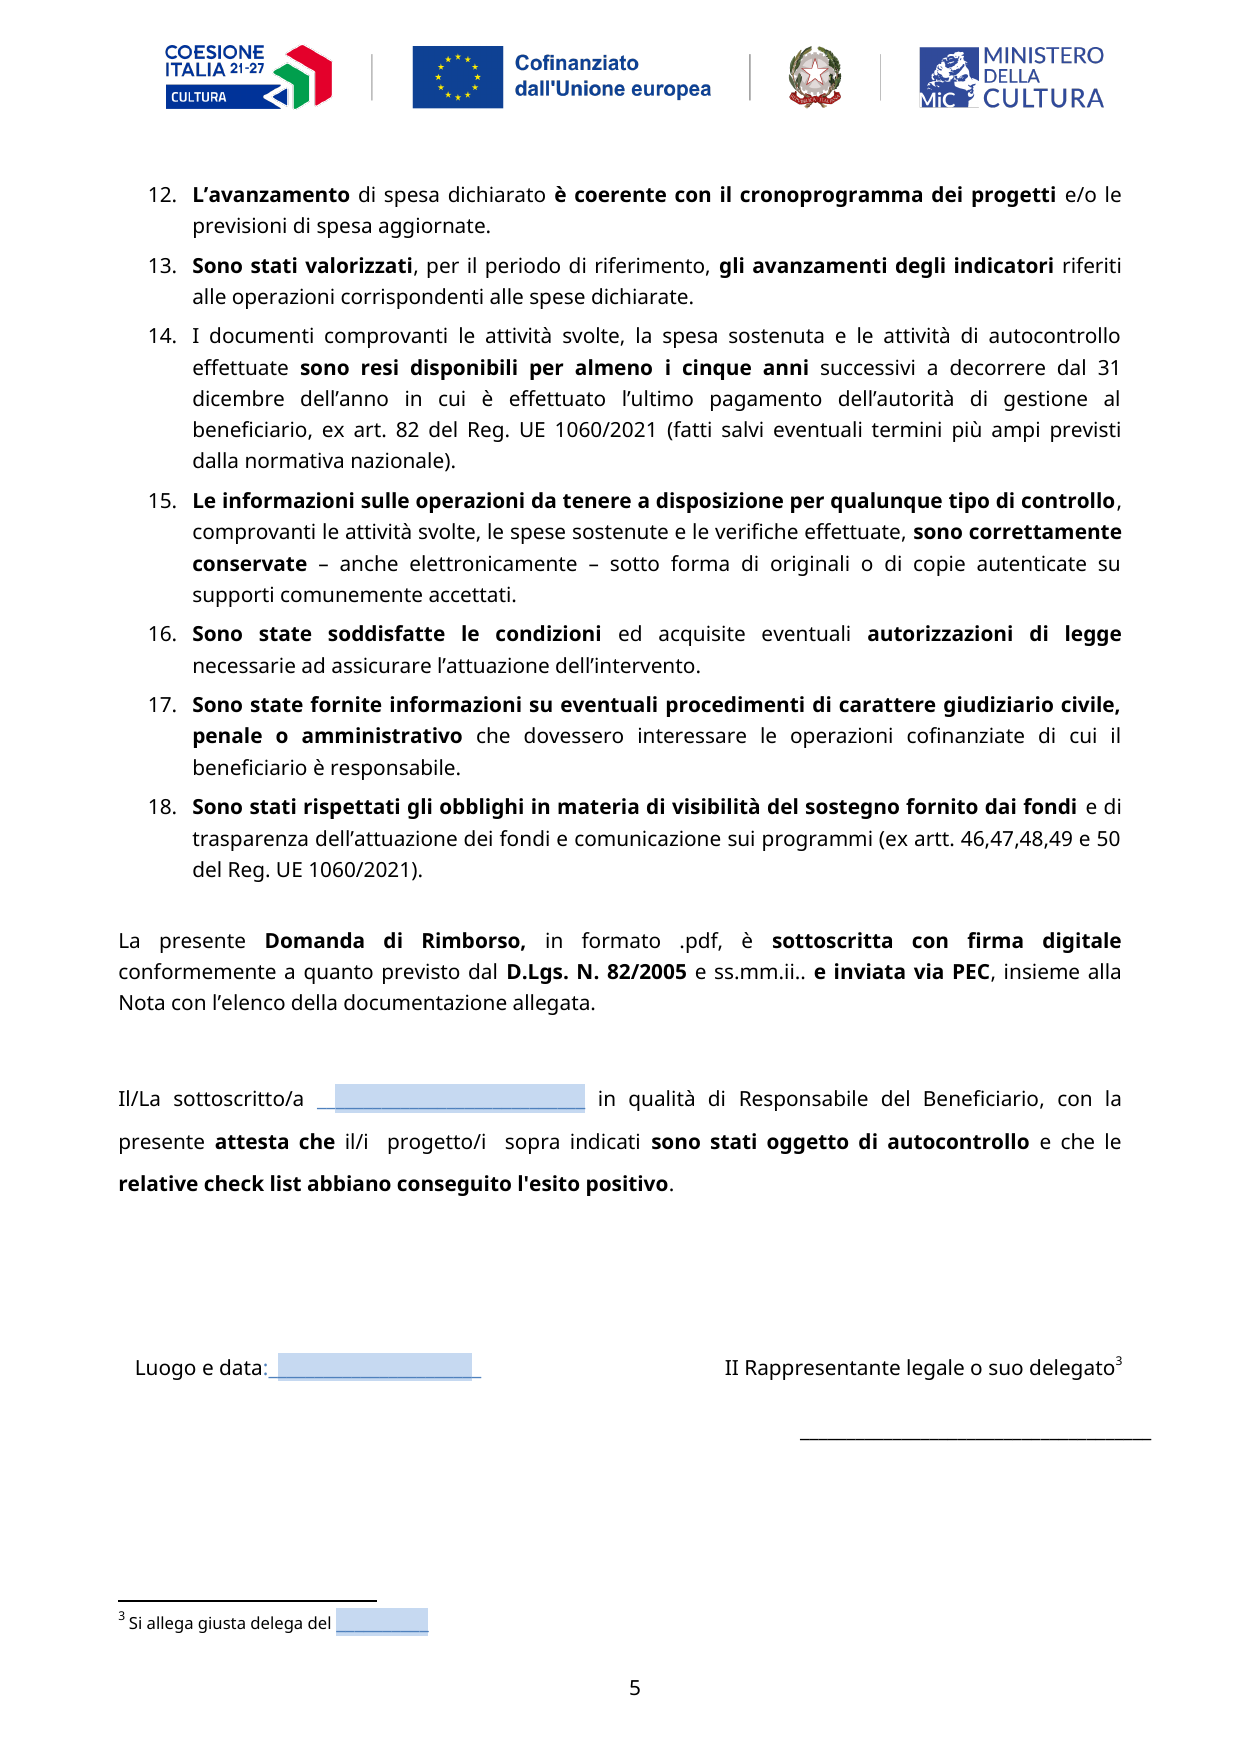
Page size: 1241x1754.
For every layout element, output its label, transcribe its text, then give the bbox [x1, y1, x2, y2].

list Sono state fornite informazioni su eventuali procedimenti di carattere giudiziario civile, penale o amministrativo che dovessero interessare le operazioni cofinanziate di cui il beneficiario è responsabile. [148, 688, 1122, 781]
list Sono stati valorizzati, per il periodo di riferimento, gli avanzamenti degli indicatori riferiti alle operazioni corrispondenti alle spese dichiarate. [148, 248, 1122, 311]
picture [132, 29, 1137, 128]
list Sono stati rispettati gli obblighi in materia di visibilità del sostegno fornito dai fondi e di trasparenza dell’attuazione dei fondi e comunicazione sui programmi (ex artt. 46,47,48,49 e 50 del Reg. UE 1060/2021). [148, 790, 1122, 883]
text La presente Domanda di Rimborso, in formato .pdf, è sottoscritta con firma digitale conformemente a quanto previsto dal D.Lgs. N. 82/2005 e ss.mm.ii.. e inviata via PEC, insieme alla Nota con l’elenco della documentazione allegata. [118, 923, 1122, 1017]
list Sono state soddisfatte le condizioni ed acquisite eventuali autorizzazioni di legge necessarie ad assicurare l’attuazione dell’intervento. [148, 617, 1122, 679]
list L’avanzamento di spesa dichiarato è coerente con il cronoprogramma dei progetti e/o le previsioni di spesa aggiornate. [148, 177, 1122, 240]
list ______________________________________ [192, 1412, 1152, 1444]
text Luogo e data:_______________________ II Rappresentante legale o suo delegato [118, 1350, 1122, 1381]
list Le informazioni sulle operazioni da tenere a disposizione per qualunque tipo di controllo, comprovanti le attività svolte, le spese sostenute e le verifiche effettuate, sono correttamente conservate – anche elettronicamente – sotto forma di originali o di copie autenticate su supporti comunemente accettati. [148, 483, 1122, 608]
text Il/La sottoscritto/a _____________________________ in qualità di Responsabile del Beneficiario, con la presente attesta che il/i progetto/i sopra indicati sono stati oggetto di autocontrollo e che le relative check list abbiano conseguito l'esito positivo. [118, 1084, 1122, 1198]
list I documenti comprovanti le attività svolte, la spesa sostenuta e le attività di autocontrollo effettuate sono resi disponibili per almeno i cinque anni successivi a decorrere dal 31 dicembre dell’anno in cui è effettuato l’ultimo pagamento dell’autorità di gestione al beneficiario, ex art. 82 del Reg. UE 1060/2021 (fatti salvi eventuali termini più ampi previsti dalla normativa nazionale). [148, 319, 1122, 475]
